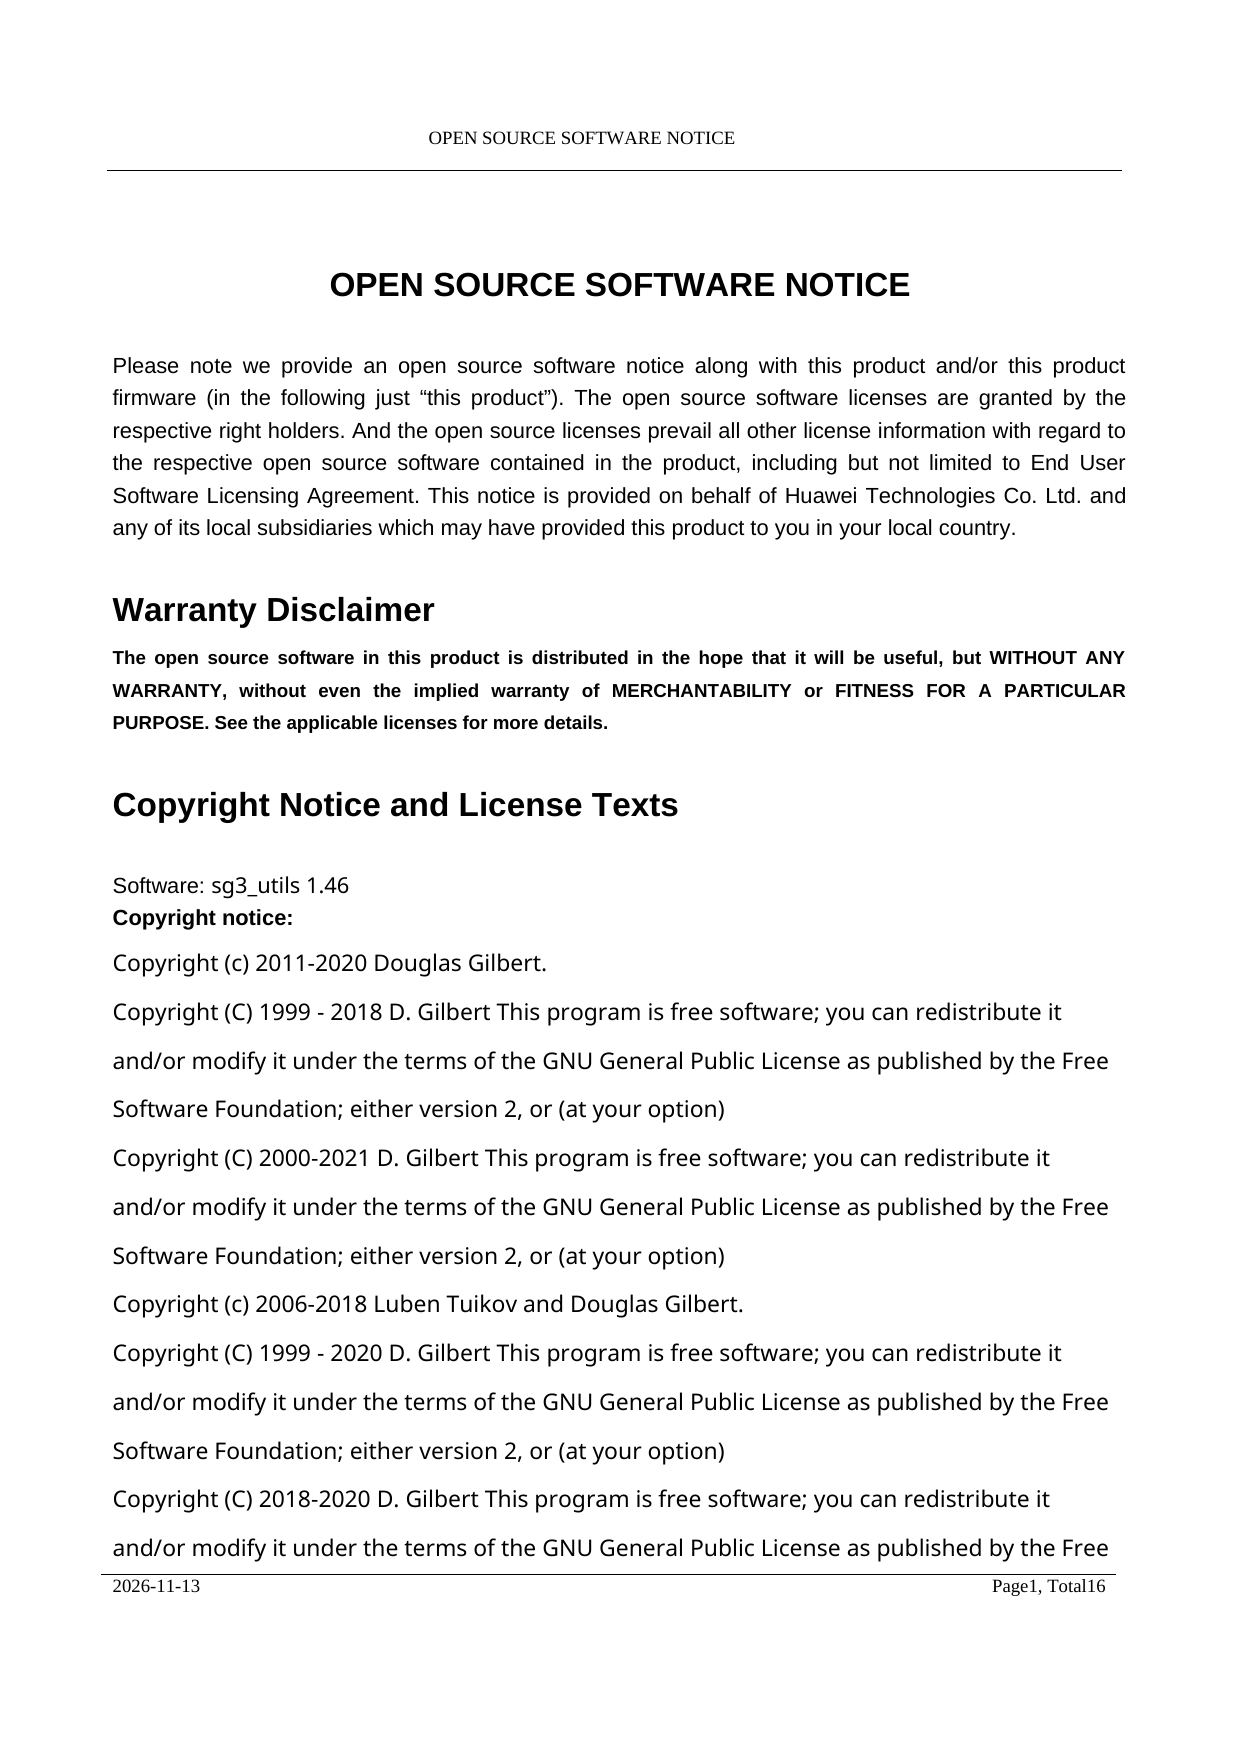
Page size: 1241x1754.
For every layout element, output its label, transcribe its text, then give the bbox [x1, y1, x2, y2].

text Copyright Notice and License Texts [112, 771, 1128, 836]
text Warranty Disclaimer [112, 576, 1128, 641]
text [112, 947, 1128, 1564]
text Software: sg3_utils 1.46 [112, 869, 1128, 901]
text OPEN SOURCE SOFTWARE NOTICE [112, 251, 1128, 316]
text Copyright notice: [112, 901, 1128, 934]
text The open source software in this product is distributed in the hope that it will be useful, but WITHOUT ANY WARRANTY, without even the implied warranty of MERCHANTABILITY or FITNESS FOR A PARTICULAR PURPOSE. See the applicable licenses for more details. [112, 641, 1128, 739]
text Please note we provide an open source software notice along with this product and/or this product firmware (in the following just “this product”). The open source software licenses are granted by the respective right holders. And the open source licenses prevail all other license information with regard to the respective open source software contained in the product, including but not limited to End User Software Licensing Agreement. This notice is provided on behalf of Huawei Technologies Co. Ltd. and any of its local subsidiaries which may have provided this product to you in your local country. [112, 349, 1128, 544]
